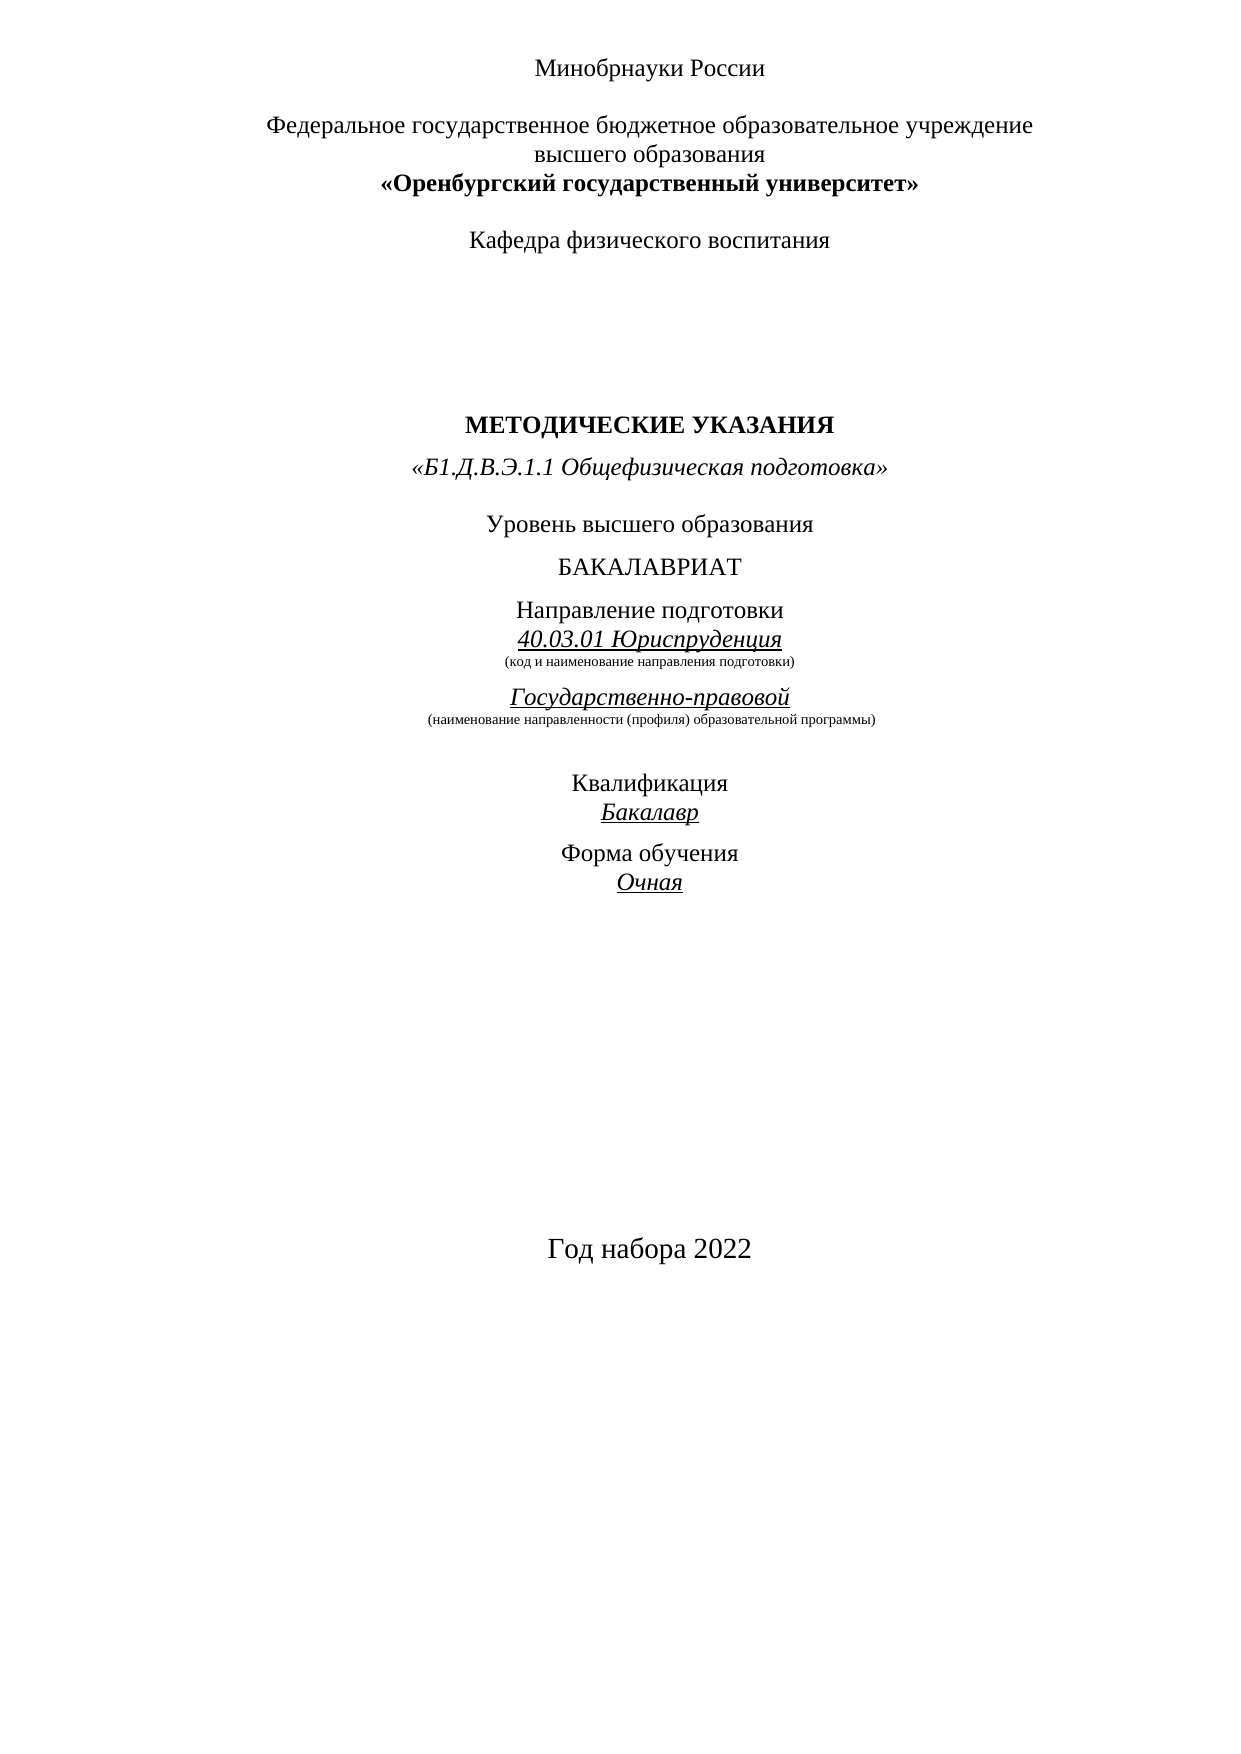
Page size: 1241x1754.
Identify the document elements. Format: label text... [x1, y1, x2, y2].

text Кафедра физического воспитания [118, 226, 1181, 254]
text Очная [118, 867, 1181, 896]
text (код и наименование направления подготовки) [118, 653, 1181, 682]
text Уровень высшего образования [118, 509, 1181, 538]
text Федеральное государственное бюджетное образовательное учреждение [118, 111, 1181, 139]
text «Оренбургский государственный университет» [118, 168, 1181, 197]
text 40.03.01 Юриспруденция [118, 624, 1181, 653]
text Квалификация [118, 768, 1181, 797]
text высшего образования [118, 139, 1181, 168]
text Направление подготовки [118, 596, 1181, 624]
text Форма обучения [118, 838, 1181, 867]
text Год набора 2022 [118, 1231, 1181, 1264]
text МЕТОДИЧЕСКИЕ УКАЗАНИЯ [118, 411, 1181, 439]
text Минобрнауки России [118, 53, 1181, 82]
text (наименование направленности (профиля) образовательной программы) [118, 711, 1181, 739]
text Государственно-правовой [118, 682, 1181, 711]
text «Б1.Д.В.Э.1.1 Общефизическая подготовка» [118, 452, 1181, 481]
text Бакалавр [118, 797, 1181, 826]
text БАКАЛАВРИАТ [118, 552, 1181, 581]
